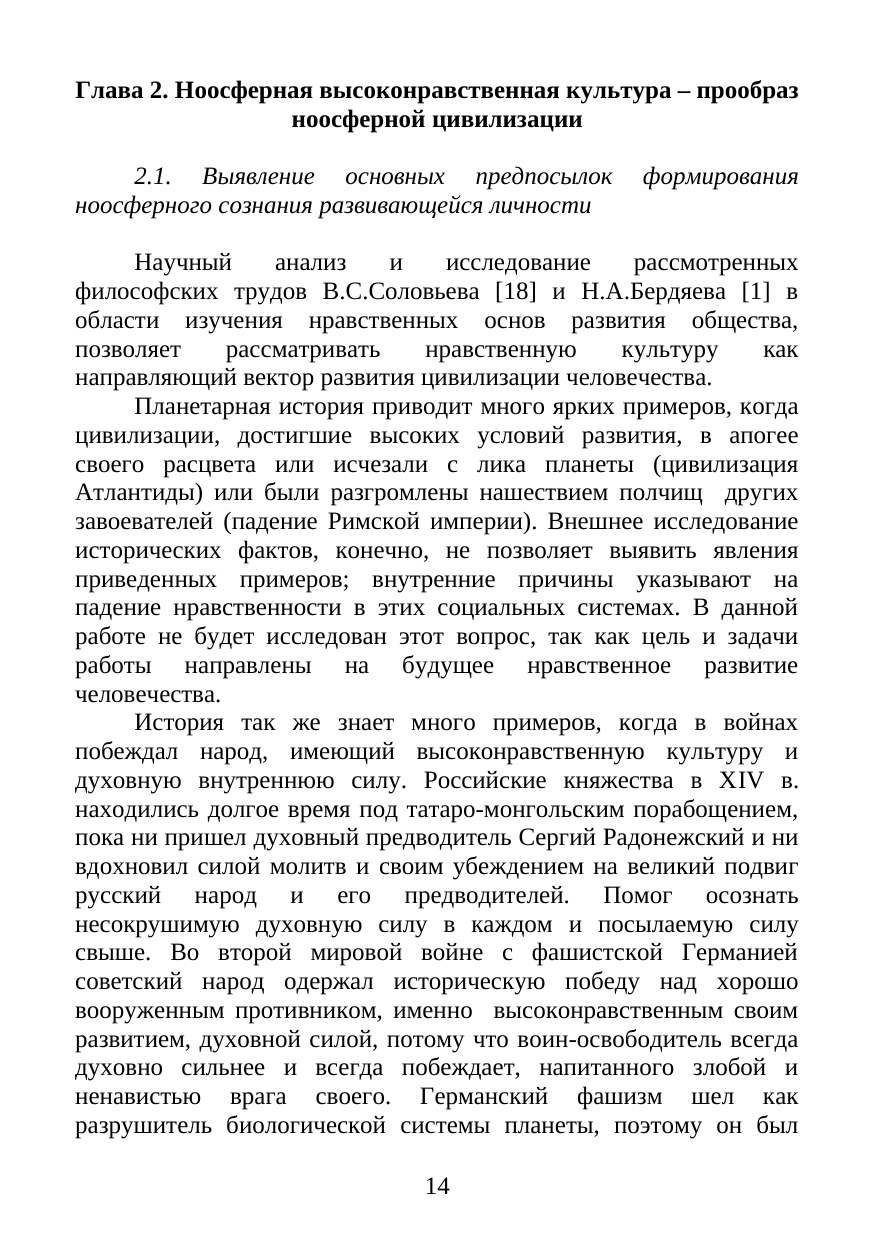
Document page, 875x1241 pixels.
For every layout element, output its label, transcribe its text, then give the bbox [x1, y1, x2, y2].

text Научный анализ и исследование рассмотренных философских трудов В.С.Соловьева [18] и Н.А.Бердяева [1] в области изучения нравственных основ развития общества, позволяет рассматривать нравственную культуру как направляющий вектор развития цивилизации человечества. [75, 247, 799, 391]
text Глава 2. Ноосферная высоконравственная культура – прообраз ноосферной цивилизации [75, 75, 799, 132]
text 2.1. Выявление основных предпосылок формирования ноосферного сознания развивающейся личности [75, 161, 799, 219]
text Планетарная история приводит много ярких примеров, когда цивилизации, достигшие высоких условий развития, в апогее своего расцвета или исчезали с лика планеты (цивилизация Атлантиды) или были разгромлены нашествием полчищ других завоевателей (падение Римской империи). Внешнее исследование исторических фактов, конечно, не позволяет выявить явления приведенных примеров; внутренние причины указывают на падение нравственности в этих социальных системах. В данной работе не будет исследован этот вопрос, так как цель и задачи работы направлены на будущее нравственное развитие человечества. [75, 391, 799, 707]
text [75, 707, 799, 1139]
